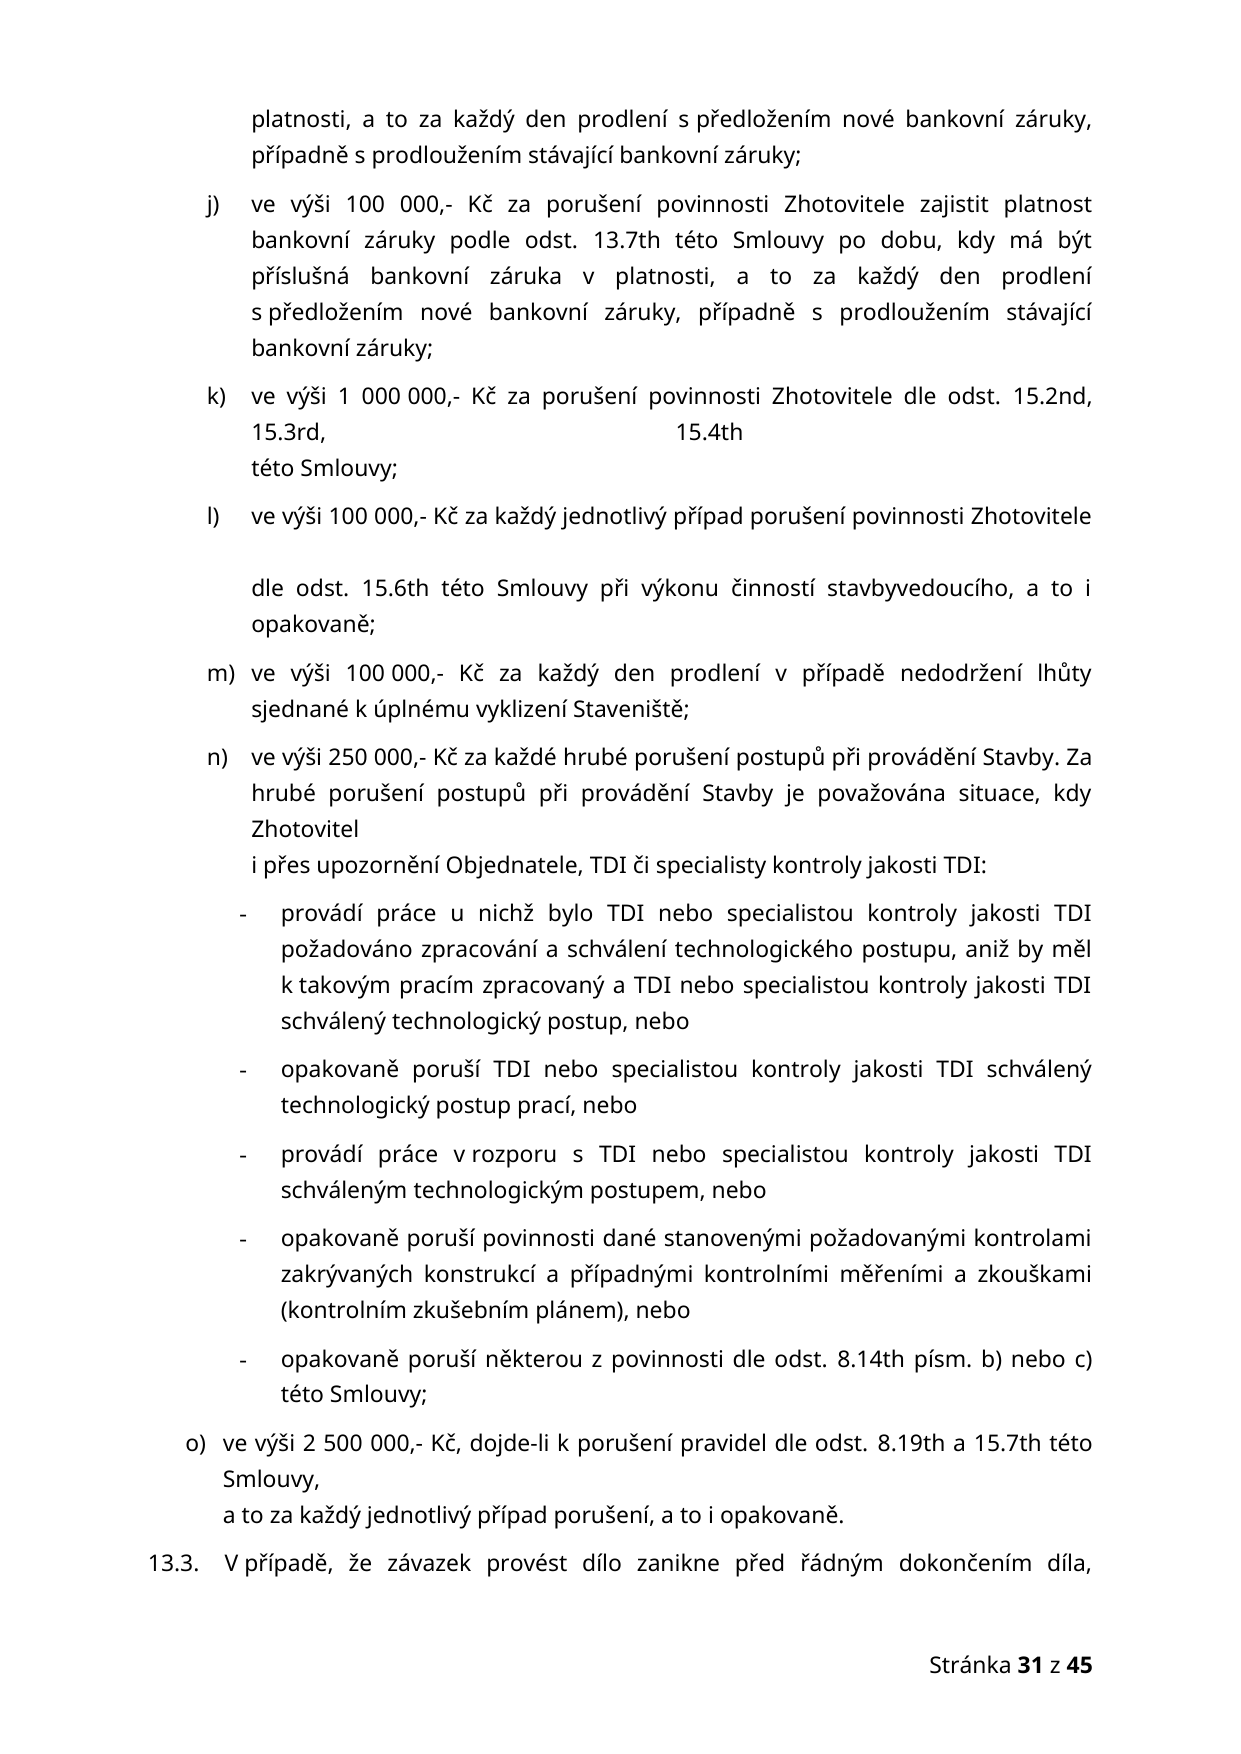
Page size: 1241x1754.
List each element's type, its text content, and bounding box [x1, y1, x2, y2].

list provádí práce u nichž bylo TDI nebo specialistou kontroly jakosti TDI požadováno zpracování a schválení technologického postupu, aniž by měl k takovým pracím zpracovaný a TDI nebo specialistou kontroly jakosti TDI schválený technologický postup, nebo [239, 897, 1093, 1036]
list ve výši 100 000,- Kč za každý den prodlení v případě nedodržení lhůty sjednané k úplnému vyklizení Staveniště; [207, 657, 1093, 724]
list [207, 103, 1093, 171]
list opakovaně poruší TDI nebo specialistou kontroly jakosti TDI schválený technologický postup prací, nebo [239, 1053, 1093, 1121]
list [148, 1547, 1093, 1578]
list ve výši 100 000,- Kč za porušení povinnosti Zhotovitele zajistit platnost bankovní záruky podle odst. 13.7 této Smlouvy po dobu, kdy má být příslušná bankovní záruka v platnosti, a to za každý den prodlení s předložením nové bankovní záruky, případně s prodloužením stávající bankovní záruky; [207, 188, 1093, 363]
list ve výši 1 000 000,- Kč za porušení povinnosti Zhotovitele dle odst. 15.2, 15.3, 15.4 této Smlouvy; [207, 380, 1093, 483]
list ve výši 100 000,- Kč za každý jednotlivý případ porušení povinnosti Zhotovitele dle odst. 15.6 této Smlouvy při výkonu činností stavbyvedoucího, a to i opakovaně; [207, 500, 1093, 639]
list opakovaně poruší některou z povinnosti dle odst. 8.14 písm. b) nebo c) této Smlouvy; [239, 1342, 1093, 1410]
list ve výši 2 500 000,- Kč, dojde-li k porušení pravidel dle odst. 8.19 a 15.7 této Smlouvy, a to za každý jednotlivý případ porušení, a to i opakovaně. [185, 1427, 1093, 1530]
list opakovaně poruší povinnosti dané stanovenými požadovanými kontrolami zakrývaných konstrukcí a případnými kontrolními měřeními a zkouškami (kontrolním zkušebním plánem), nebo [239, 1222, 1093, 1325]
list ve výši 250 000,- Kč za každé hrubé porušení postupů při provádění Stavby. Za hrubé porušení postupů při provádění Stavby je považována situace, kdy Zhotovitel i přes upozornění Objednatele, TDI či specialisty kontroly jakosti TDI: [207, 741, 1093, 880]
list provádí práce v rozporu s TDI nebo specialistou kontroly jakosti TDI schváleným technologickým postupem, nebo [239, 1138, 1093, 1205]
